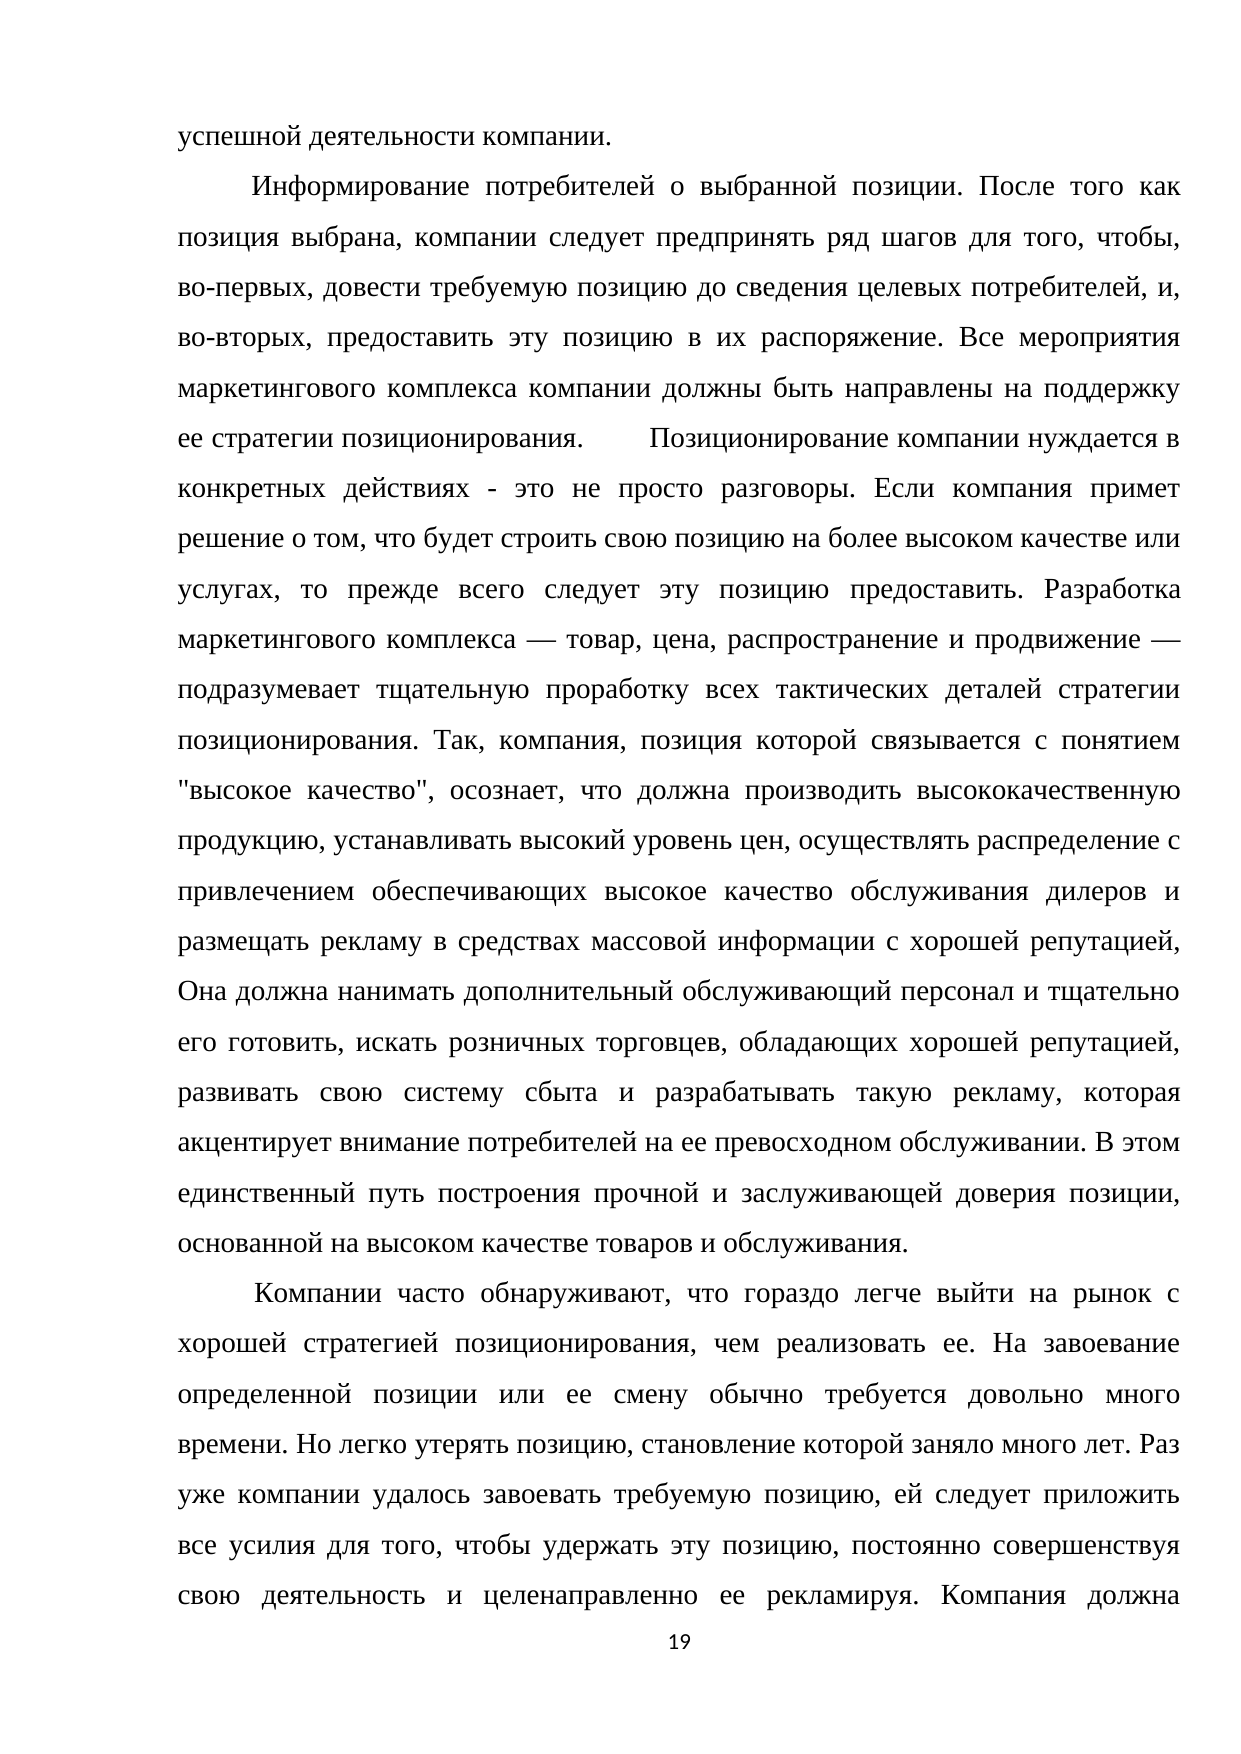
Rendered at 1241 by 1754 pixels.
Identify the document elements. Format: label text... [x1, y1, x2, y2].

text Информирование потребителей о выбранной позиции. После того как позиция выбрана, компании следует предпринять ряд шагов для того, чтобы, во-первых, довести требуемую позицию до сведения целевых потребителей, и, во-вторых, предоставить эту позицию в их распоряжение. Все мероприятия маркетингового комплекса компании должны быть направлены на поддержку ее стратегии позиционирования. Позиционирование компании нуждается в конкретных действиях - это не просто разговоры. Если компания примет решение о том, что будет строить свою позицию на более высоком качестве или услугах, то прежде всего следует эту позицию предоставить. Разработка маркетингового комплекса — товар, цена, распространение и продвижение — подразумевает тщательную проработку всех тактических деталей стратегии позиционирования. Так, компания, позиция которой связывается с понятием "высокое качество", осознает, что должна производить высококачественную продукцию, устанавливать высокий уровень цен, осуществлять распределение с привлечением обеспечивающих высокое качество обслуживания дилеров и размещать рекламу в средствах массовой информации с хорошей репутацией, Она должна нанимать дополнительный обслуживающий персонал и тщательно его готовить, искать розничных торговцев, обладающих хорошей репутацией, развивать свою систему сбыта и разрабатывать такую рекламу, которая акцентирует внимание потребителей на ее превосходном обслуживании. В этом единственный путь построения прочной и заслуживающей доверия позиции, основанной на высоком качестве товаров и обслуживания. [177, 168, 1181, 1258]
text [177, 118, 1181, 152]
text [177, 1275, 1181, 1611]
